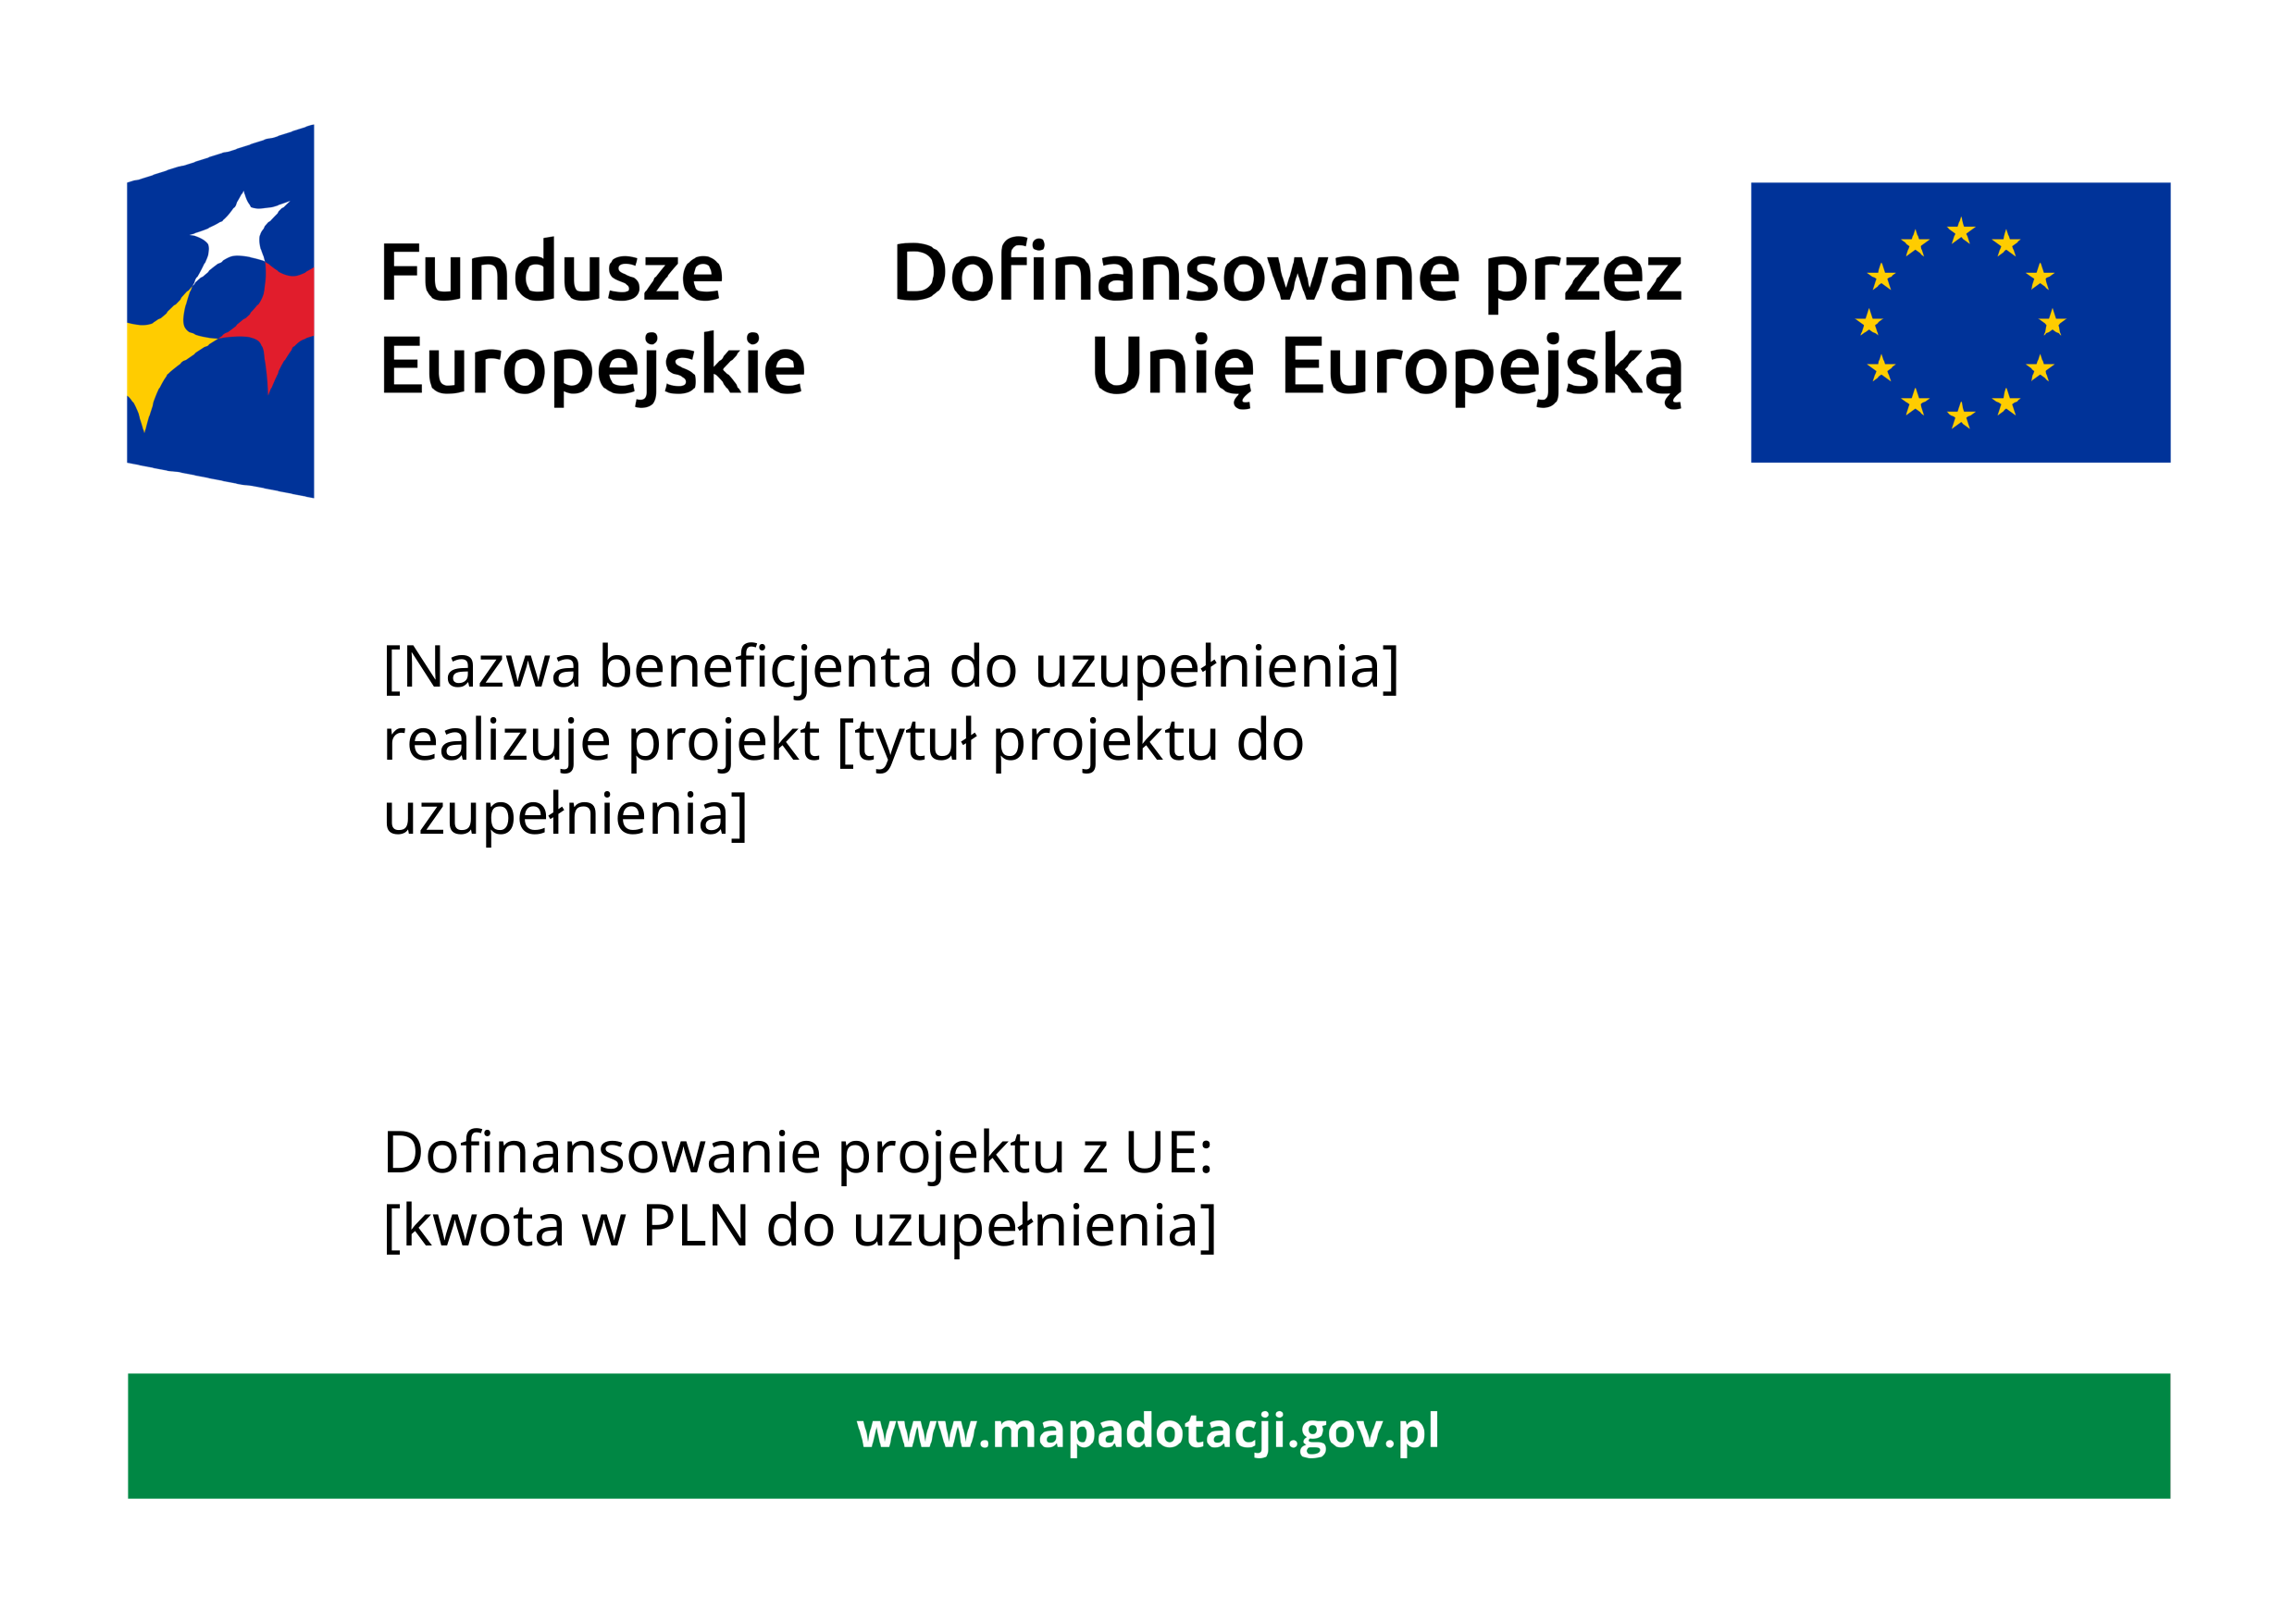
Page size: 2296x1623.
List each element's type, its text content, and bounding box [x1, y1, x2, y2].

text Dofinansowanie projektu z UE: [382, 1114, 1683, 1187]
text [Nazwa beneficjenta do uzupełnienia] realizuje projekt [tytuł projektu do uzupełnienia] [382, 628, 1683, 849]
text [kwota w PLN do uzupełnienia] [382, 1187, 1683, 1261]
picture [0, 0, 2296, 1623]
